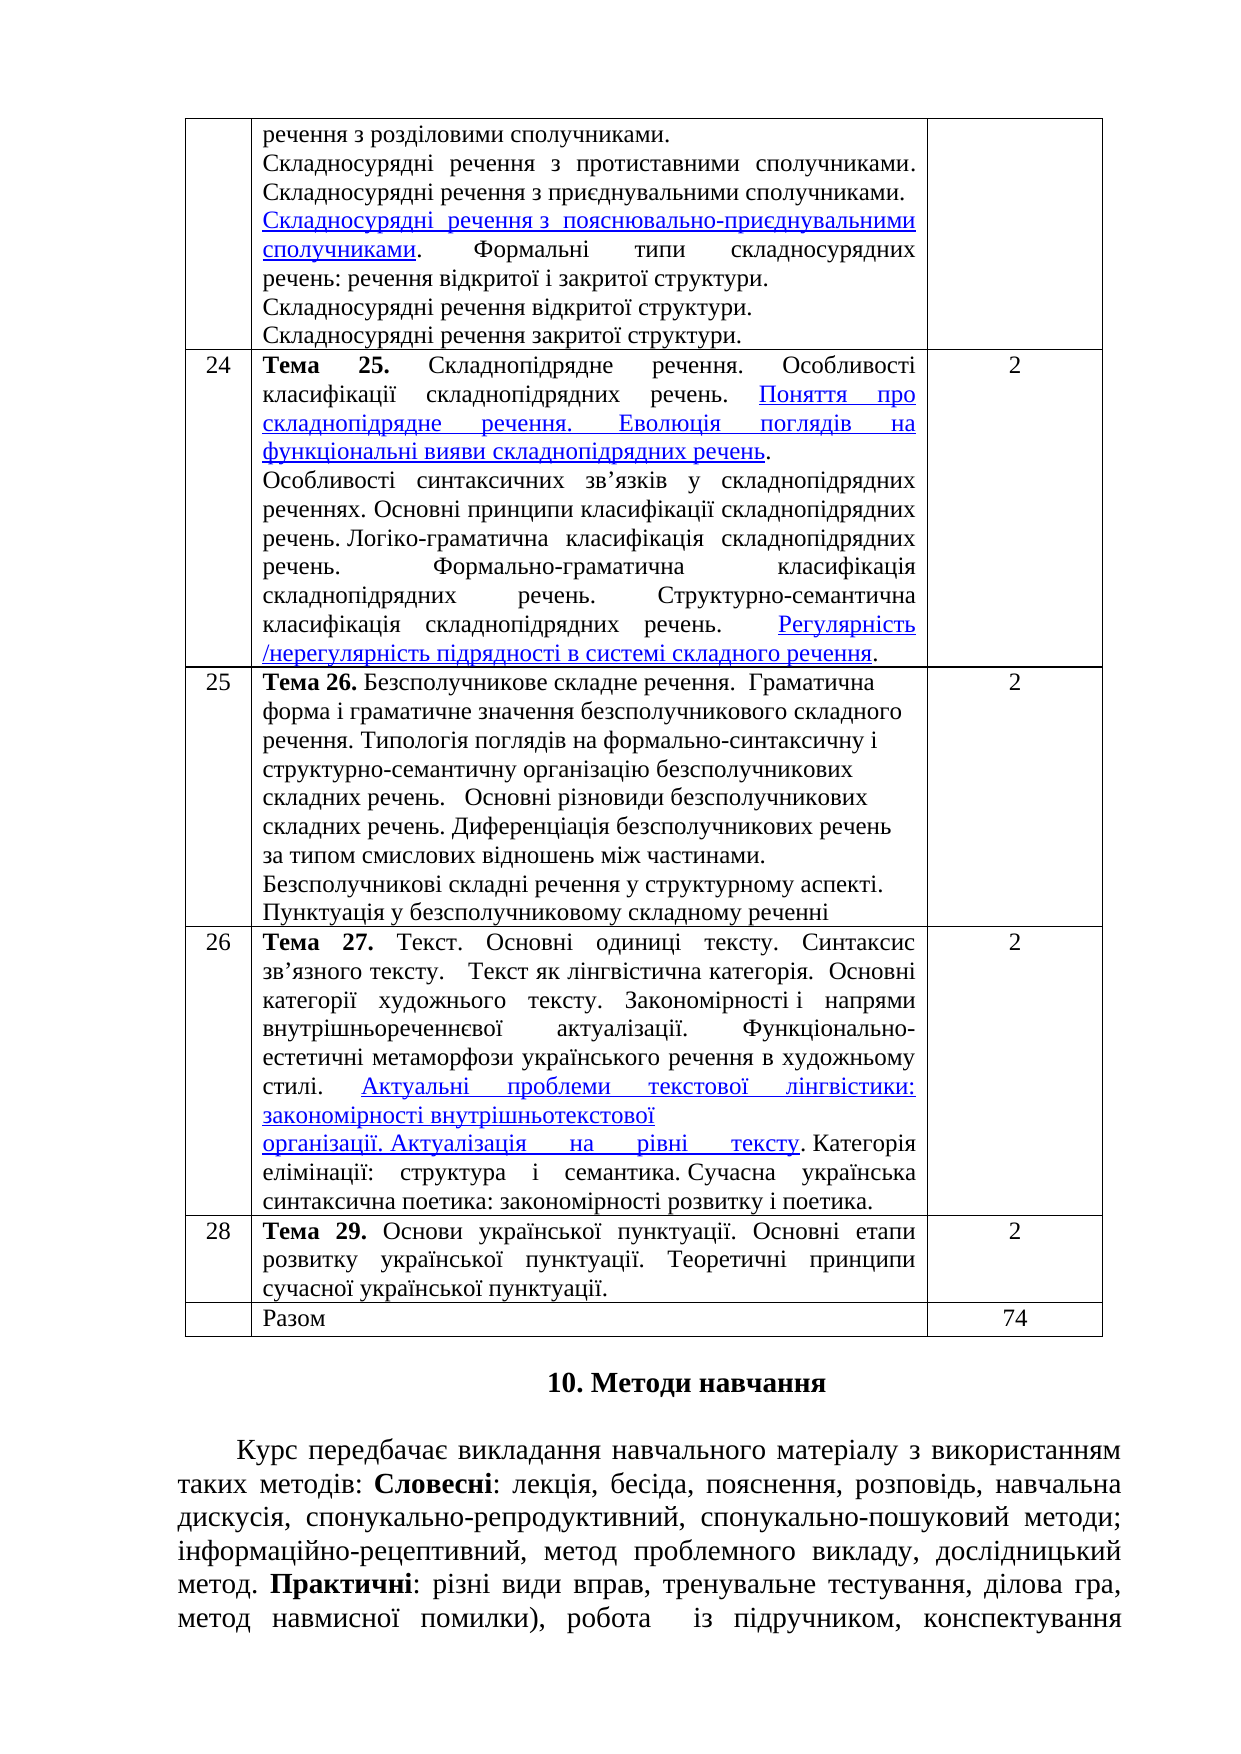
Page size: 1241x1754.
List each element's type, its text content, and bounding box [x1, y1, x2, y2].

table_cell 2 [928, 1216, 1102, 1302]
table_cell 24 [186, 350, 251, 666]
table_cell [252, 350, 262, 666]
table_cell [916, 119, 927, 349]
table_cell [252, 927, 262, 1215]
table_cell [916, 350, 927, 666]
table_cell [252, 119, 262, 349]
table_cell Тема 26. Безсполучникове складне речення. Граматична форма і граматичне значення безсполучникового складного речення. Типологія поглядів на формально-синтаксичну і структурно-семантичну організацію безсполучникових складних речень. Основні різновиди безсполучникових складних речень. Диференціація безсполучникових речень за типом смислових відношень між частинами. Безсполучникові складні речення у структурному аспекті. Пунктуація у безсполучниковому складному реченні [252, 668, 927, 926]
table_cell [186, 1303, 251, 1336]
table_cell 28 [186, 1216, 251, 1302]
table_cell 25 [186, 668, 251, 926]
table_cell 2 [928, 927, 1102, 1215]
text 10. Методи навчання [192, 1365, 1122, 1399]
table_cell 2 [928, 350, 1102, 666]
table_cell 2 [928, 668, 1102, 926]
table_cell Разом [252, 1303, 927, 1336]
table_cell 74 [928, 1303, 1102, 1336]
table_cell 23 [186, 119, 251, 349]
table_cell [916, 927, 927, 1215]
table_cell Тема 29. Основи української пунктуації. Основні етапи розвитку української пунктуації. Теоретичні принципи сучасної української пунктуації. [252, 1216, 927, 1302]
table_cell 2 [928, 119, 1102, 349]
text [177, 1432, 1122, 1634]
table_cell 26 [186, 927, 251, 1215]
